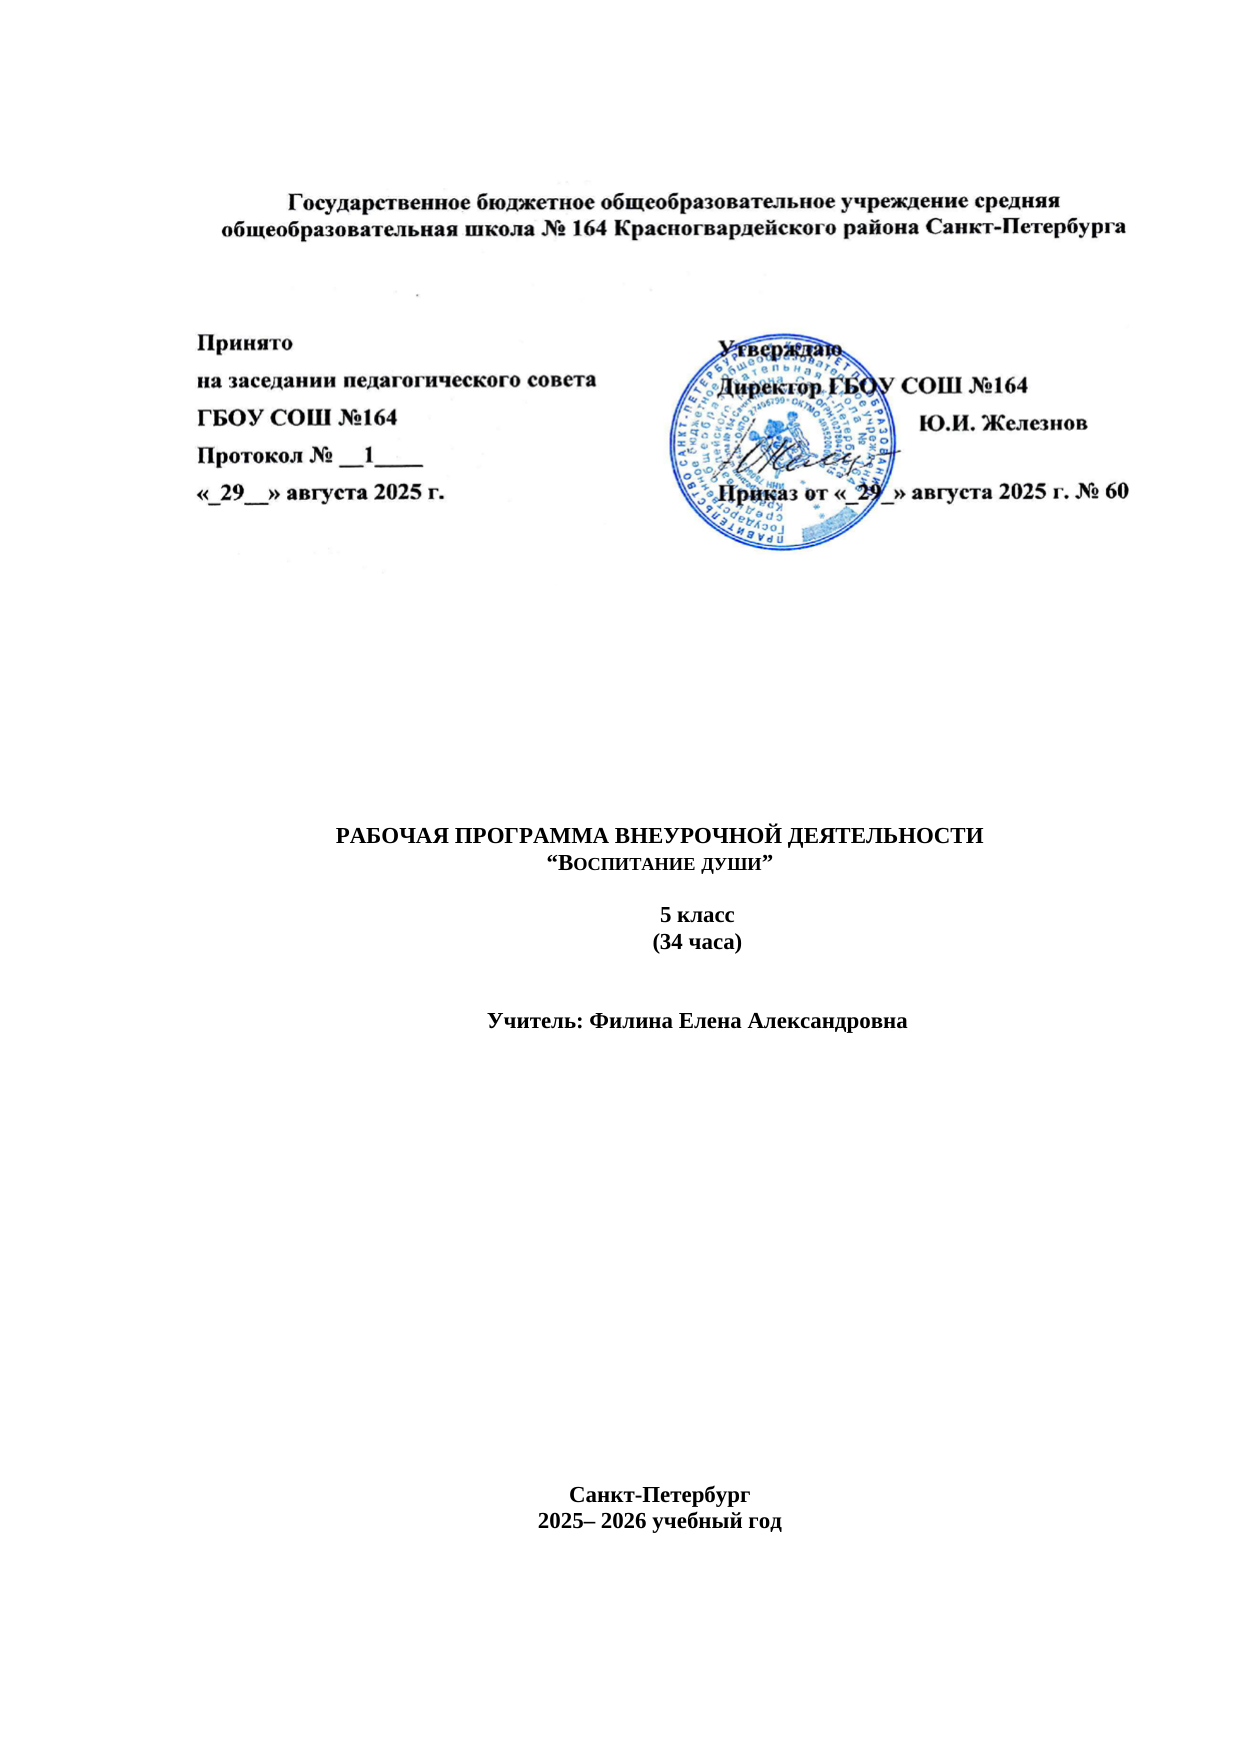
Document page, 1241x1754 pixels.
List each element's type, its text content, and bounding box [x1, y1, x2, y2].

text 2025– 2026 учебный год [154, 1508, 1165, 1534]
text РАБОЧАЯ ПРОГРАММА ВНЕУРОЧНОЙ ДЕЯТЕЛЬНОСТИ [154, 822, 1165, 849]
text (34 часа) [229, 928, 1165, 954]
text Санкт-Петербург [154, 1481, 1165, 1508]
text Учитель: Филина Елена Александровна [229, 1007, 1165, 1033]
text 5 класс [229, 901, 1165, 928]
picture [154, 163, 1174, 586]
text “Воспитание души” [154, 849, 1165, 875]
